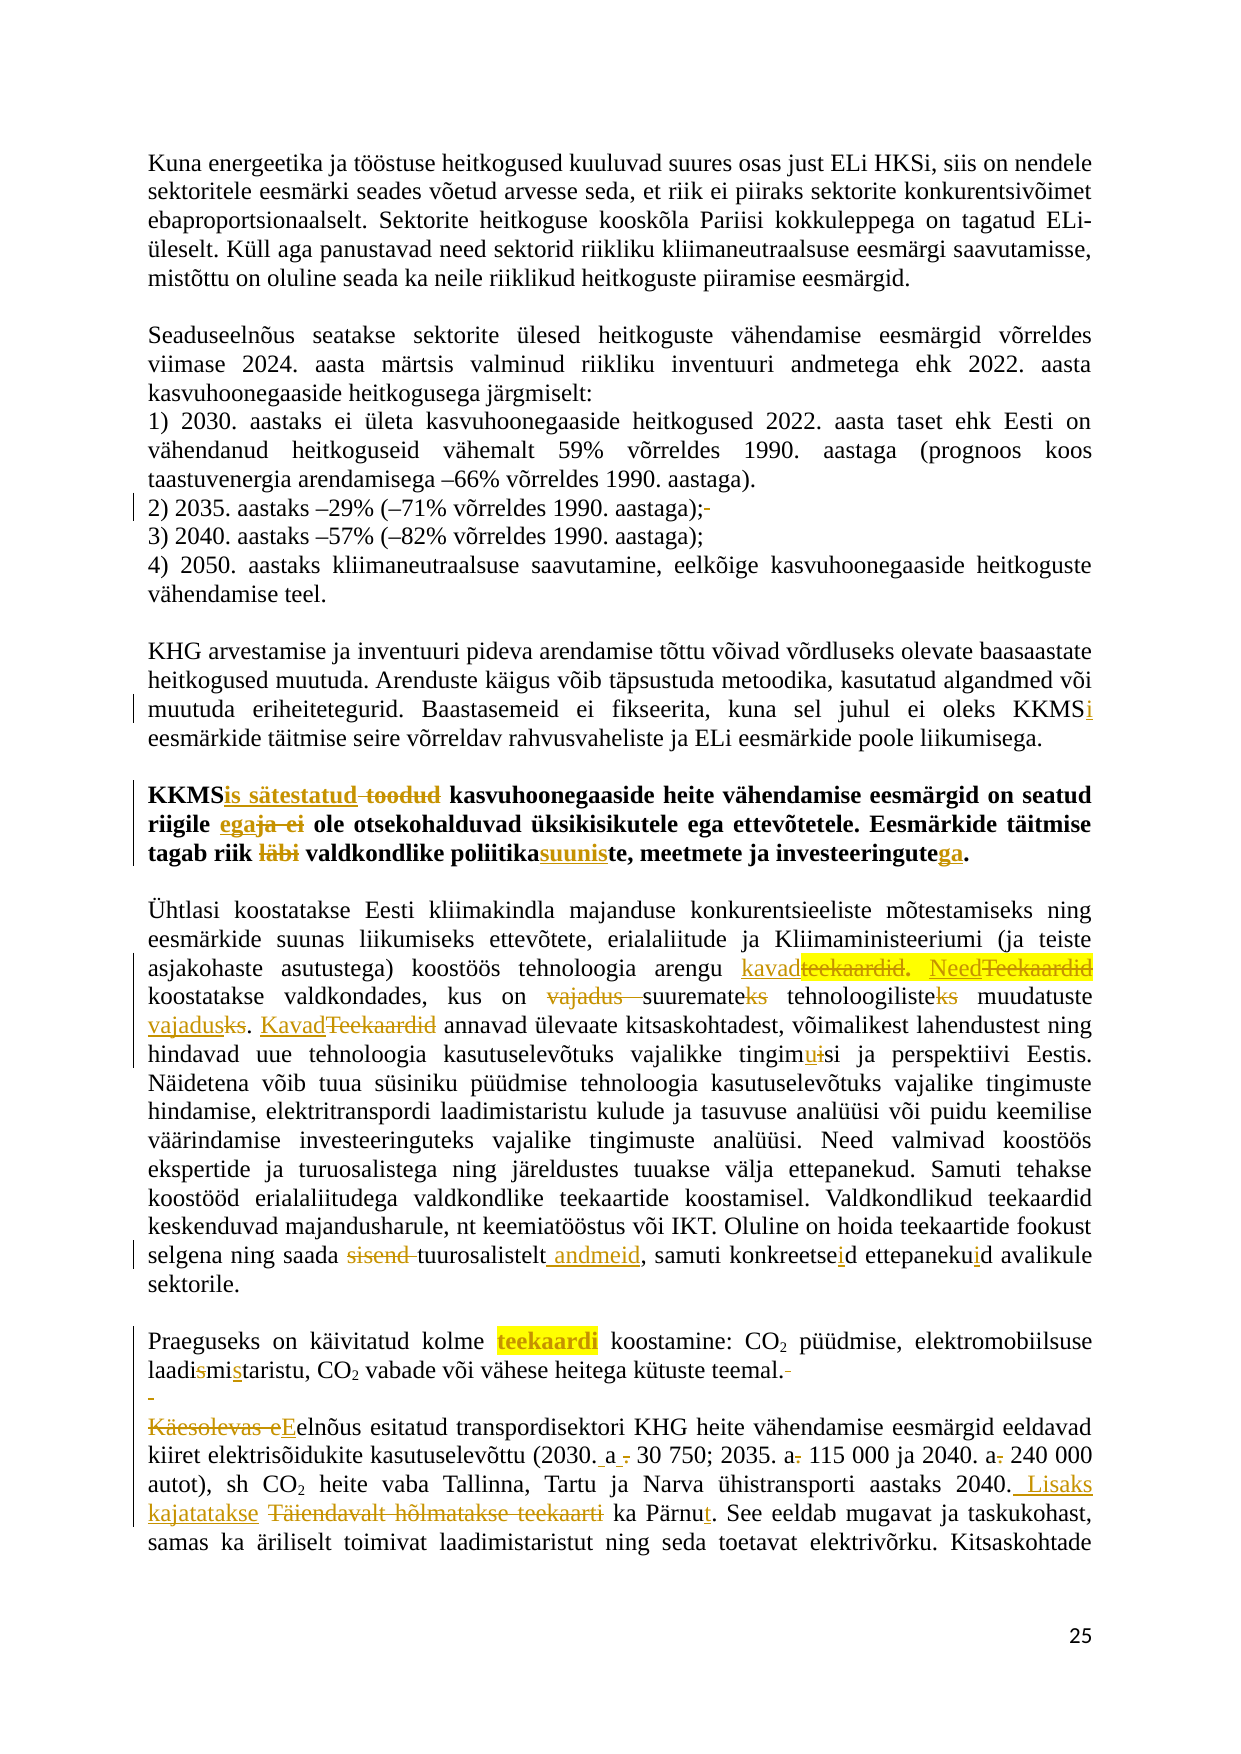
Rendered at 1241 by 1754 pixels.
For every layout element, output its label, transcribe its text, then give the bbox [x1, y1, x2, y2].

text 1) 2030. aastaks ei ületa kasvuhoonegaaside heitkogused 2022. aasta taset ehk Eesti on vähendanud heitkoguseid vähemalt 59% võrreldes 1990. aastaga (prognoos koos taastuvenergia arendamisega –66% võrreldes 1990. aastaga). [148, 406, 1093, 493]
text KKMS kasvuhoonegaaside heite vähendamise eesmärgid on seatud riigile ole otsekohalduvad üksikisikutele ega ettevõtetele. Eesmärkide täitmise tagab riik valdkondlike poliitikate, meetmete ja investeeringute. [148, 780, 1093, 866]
text KHG arvestamise ja inventuuri pideva arendamise tõttu võivad võrdluseks olevate baasaastate heitkogused muutuda. Arenduste käigus võib täpsustuda metoodika, kasutatud algandmed või muutuda eriheitetegurid. Baastasemeid ei fikseerita, kuna sel juhul ei oleks KKMS eesmärkide täitmise seire võrreldav rahvusvaheliste ja ELi eesmärkide poole liikumisega. [148, 636, 1093, 751]
text 2) 2035. aastaks –29% (–71% võrreldes 1990. aastaga); [148, 493, 1093, 521]
text Seaduseelnõus seatakse sektorite ülesed heitkoguste vähendamise eesmärgid võrreldes viimase 2024. aasta märtsis valminud riikliku inventuuri andmetega ehk 2022. aasta kasvuhoonegaaside heitkogusega järgmiselt: [148, 320, 1093, 406]
text 3) 2040. aastaks –57% (–82% võrreldes 1990. aastaga); [148, 521, 1093, 550]
text Kuna energeetika ja tööstuse heitkogused kuuluvad suures osas just ELi HKSi, siis on nendele sektoritele eesmärki seades võetud arvesse seda, et riik ei piiraks sektorite konkurentsivõimet ebaproportsionaalselt. Sektorite heitkoguse kooskõla Pariisi kokkuleppega on tagatud ELi-üleselt. Küll aga panustavad need sektorid riikliku kliimaneutraalsuse eesmärgi saavutamisse, mistõttu on oluline seada ka neile riiklikud heitkoguste piiramise eesmärgid. [148, 148, 1093, 291]
text 4) 2050. aastaks kliimaneutraalsuse saavutamine, eelkõige kasvuhoonegaaside heitkoguste vähendamise teel. [148, 550, 1093, 608]
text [148, 1412, 1093, 1556]
text Praeguseks on käivitatud kolme teekaardi koostamine: CO2 püüdmise, elektromobiilsuse laadimitaristu, CO2 vabade või vähese heitega kütuste teemal. [148, 1326, 1093, 1384]
text Ühtlasi koostatakse Eesti kliimakindla majanduse konkurentsieeliste mõtestamiseks ning eesmärkide suunas liikumiseks ettevõtete, erialaliitude ja Kliimaministeeriumi (ja teiste asjakohaste asutustega) koostöös tehnoloogia arengu . koostatakse valdkondades, kus on suuremate tehnoloogiliste muudatuste. annavad ülevaate kitsaskohtadest, võimalikest lahendustest ning hindavad uue tehnoloogia kasutuselevõtuks vajalikke tingimsi ja perspektiivi Eestis. Näidetena võib tuua süsiniku püüdmise tehnoloogia kasutuselevõtuks vajalike tingimuste hindamise, elektritranspordi laadimistaristu kulude ja tasuvuse analüüsi või puidu keemilise väärindamise investeeringuteks vajalike tingimuste analüüsi. Need valmivad koostöös ekspertide ja turuosalistega ning järeldustes tuuakse välja ettepanekud. Samuti tehakse koostööd erialaliitudega valdkondlike teekaartide koostamisel. Valdkondlikud teekaardid keskenduvad majandusharule, nt keemiatööstus või IKT. Oluline on hoida teekaartide fookust selgena ning saada tuurosalistelt, samuti konkreetsed ettepanekud avalikule sektorile. [148, 895, 1093, 1298]
